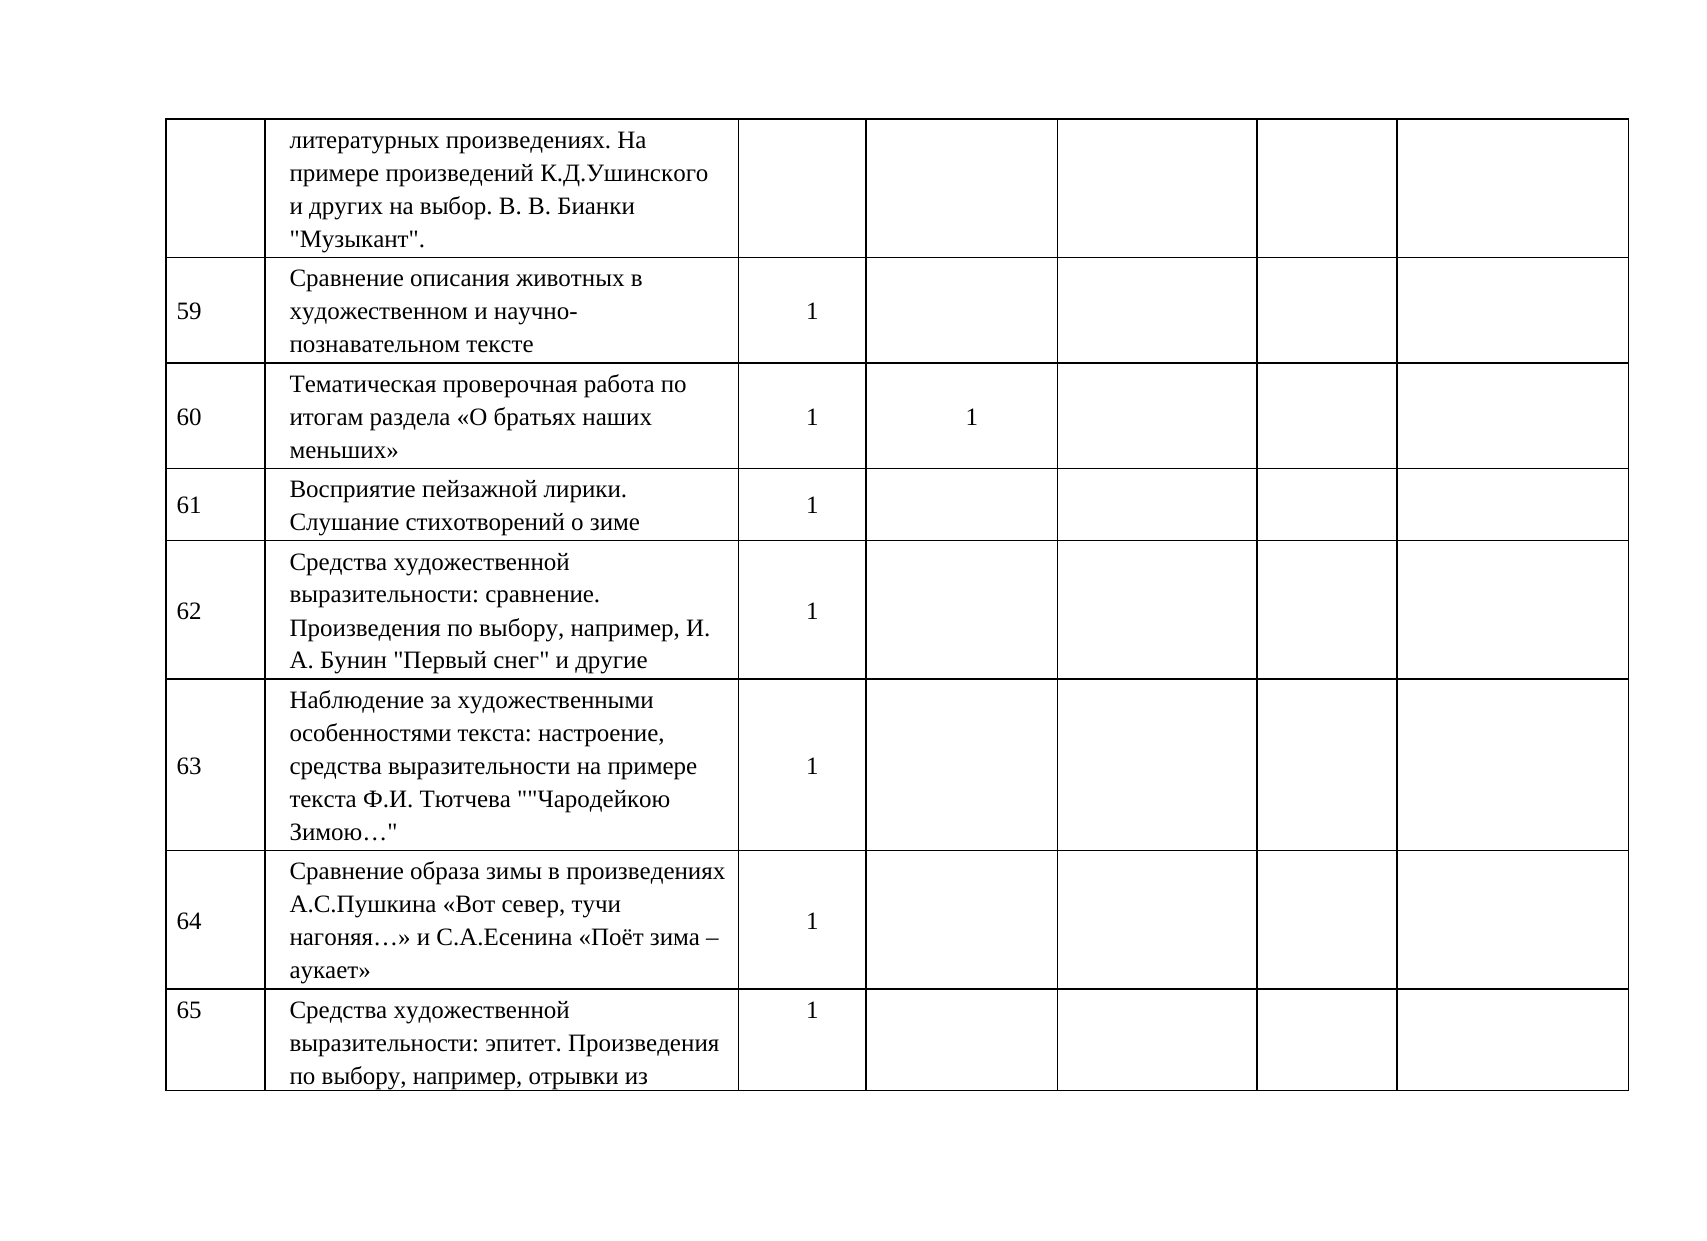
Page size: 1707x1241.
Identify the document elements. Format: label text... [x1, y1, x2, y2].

table_cell [867, 851, 1057, 988]
table_cell [1398, 258, 1628, 362]
table_cell [1258, 851, 1396, 988]
table_cell [1058, 469, 1256, 540]
table_cell [867, 120, 1057, 257]
table_cell [1058, 990, 1256, 1090]
table_cell [1058, 258, 1256, 362]
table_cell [266, 120, 738, 257]
table_cell [1398, 680, 1628, 850]
table_cell 1 [867, 364, 1057, 467]
table_cell 1 [739, 258, 865, 362]
table_cell [1058, 120, 1256, 257]
table_cell Тематическая проверочная работа по итогам раздела «О братьях наших меньших» [266, 364, 738, 467]
table_cell 1 [739, 990, 865, 1090]
table_cell [1058, 364, 1256, 467]
table_cell Наблюдение за художественными особенностями текста: настроение, средства выразительности на примере текста Ф.И. Тютчева ""Чародейкою Зимою…" [266, 680, 738, 850]
table_cell [1398, 851, 1628, 988]
table_cell 65 [167, 990, 264, 1090]
table_cell [1258, 364, 1396, 467]
table_cell 1 [739, 120, 865, 257]
table_cell 1 [739, 851, 865, 988]
table_cell 64 [167, 851, 264, 988]
table_cell [867, 680, 1057, 850]
table_cell [1258, 990, 1396, 1090]
table_cell [1058, 541, 1256, 678]
table_cell 63 [167, 680, 264, 850]
table_cell [1398, 990, 1628, 1090]
table_cell [1058, 851, 1256, 988]
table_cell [266, 990, 738, 1090]
table_cell Восприятие пейзажной лирики. Слушание стихотворений о зиме [266, 469, 738, 540]
table_cell [867, 469, 1057, 540]
table_cell [1258, 120, 1396, 257]
table_cell [1258, 469, 1396, 540]
table_cell Средства художественной выразительности: сравнение. Произведения по выбору, например, И. А. Бунин "Первый снег" и другие [266, 541, 738, 678]
table_cell [867, 258, 1057, 362]
table_cell Сравнение образа зимы в произведениях А.С.Пушкина «Вот север, тучи нагоняя…» и С.А.Есенина «Поёт зима – аукает» [266, 851, 738, 988]
table_cell 58 [167, 120, 264, 257]
table_cell [867, 990, 1057, 1090]
table_cell 61 [167, 469, 264, 540]
table_cell [1398, 364, 1628, 467]
table_cell [1058, 680, 1256, 850]
table_cell 1 [739, 364, 865, 467]
table_cell Сравнение описания животных в художественном и научно-познавательном тексте [266, 258, 738, 362]
table_cell [1258, 541, 1396, 678]
table_cell 1 [739, 469, 865, 540]
table_cell [1398, 541, 1628, 678]
table_cell 1 [739, 680, 865, 850]
table_cell 62 [167, 541, 264, 678]
table_cell [1258, 258, 1396, 362]
table_cell [1258, 680, 1396, 850]
table_cell 60 [167, 364, 264, 467]
table_cell 1 [739, 541, 865, 678]
table_cell [1398, 120, 1628, 257]
table_cell [1398, 469, 1628, 540]
table_cell 59 [167, 258, 264, 362]
table_cell [867, 541, 1057, 678]
